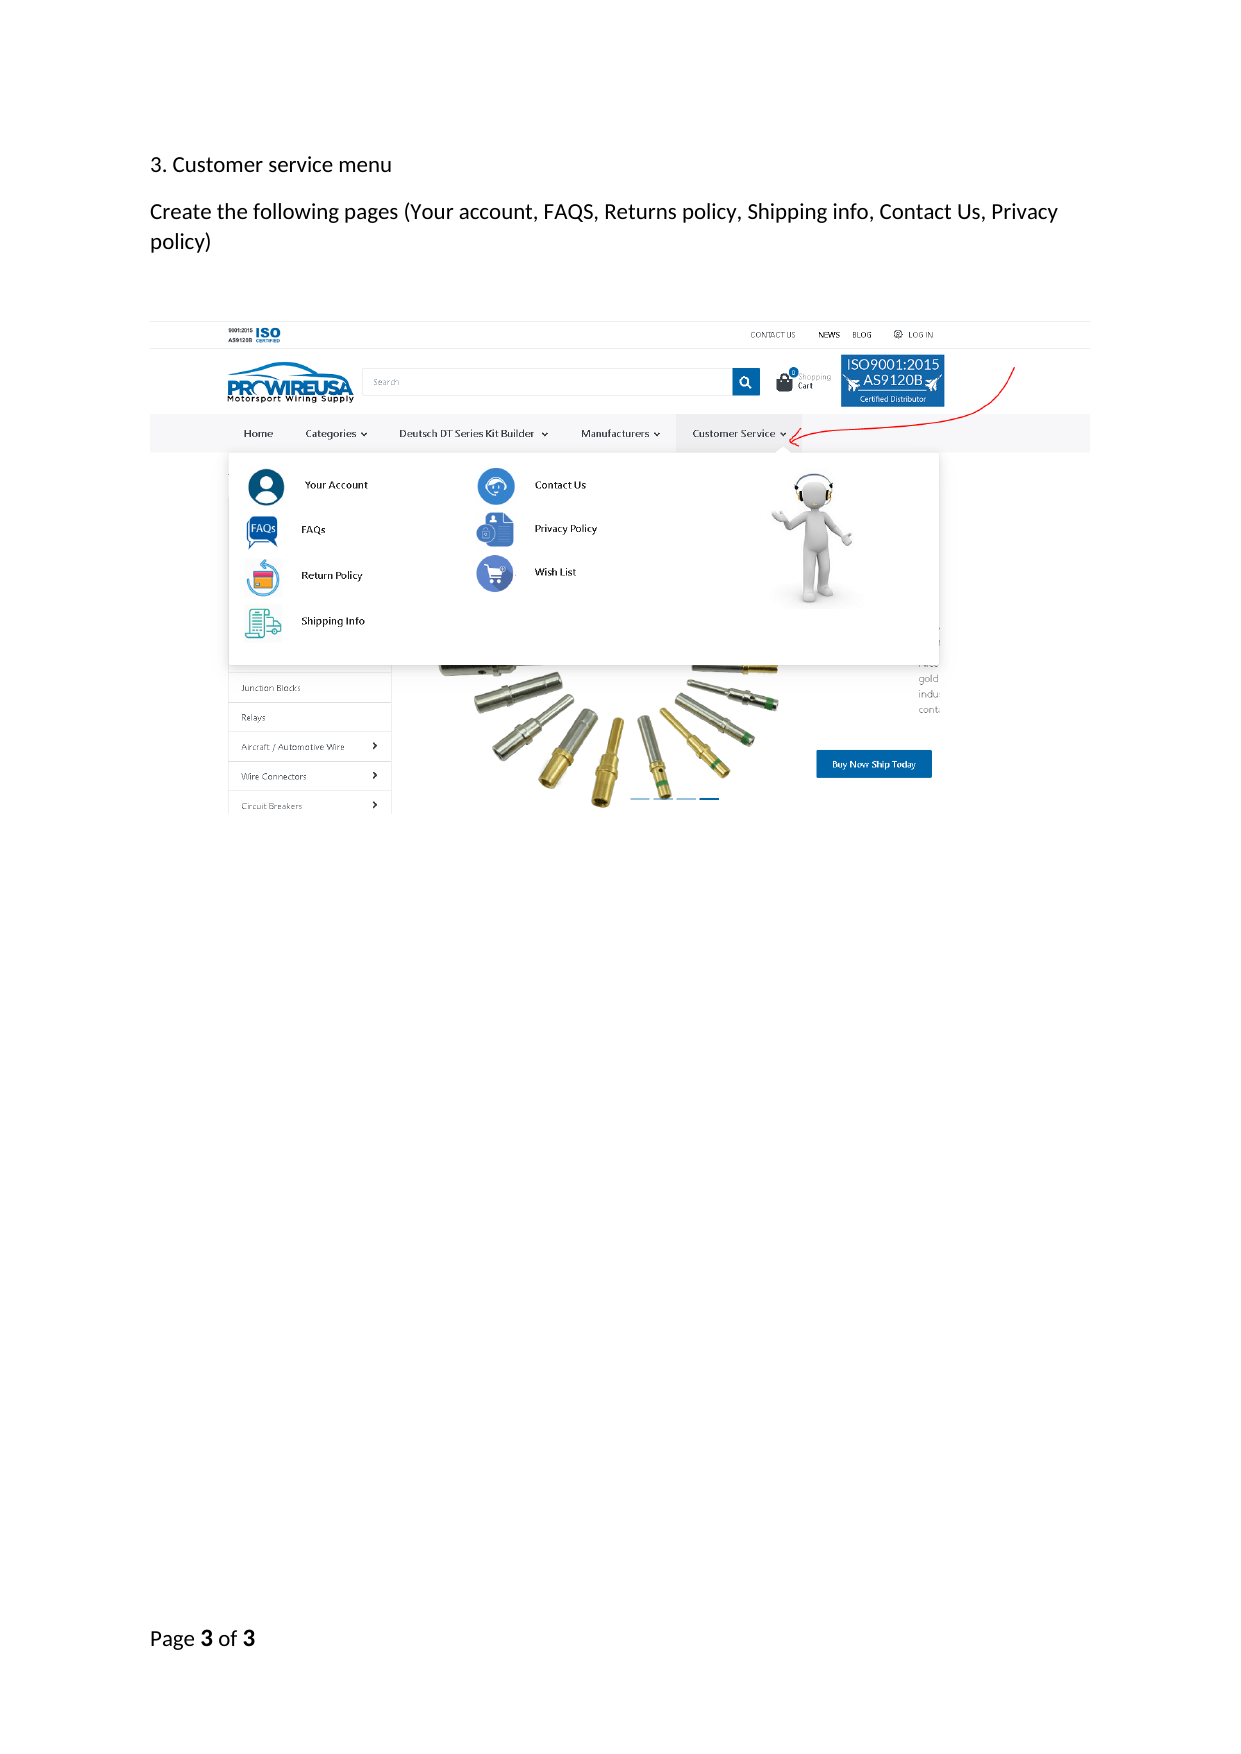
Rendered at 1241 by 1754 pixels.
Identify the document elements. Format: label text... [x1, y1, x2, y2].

picture [150, 320, 1091, 814]
text Create the following pages (Your account, FAQS, Returns policy, Shipping info, Contact Us, Privacy policy) [150, 197, 1090, 255]
text 3. Customer service menu [150, 150, 1090, 178]
